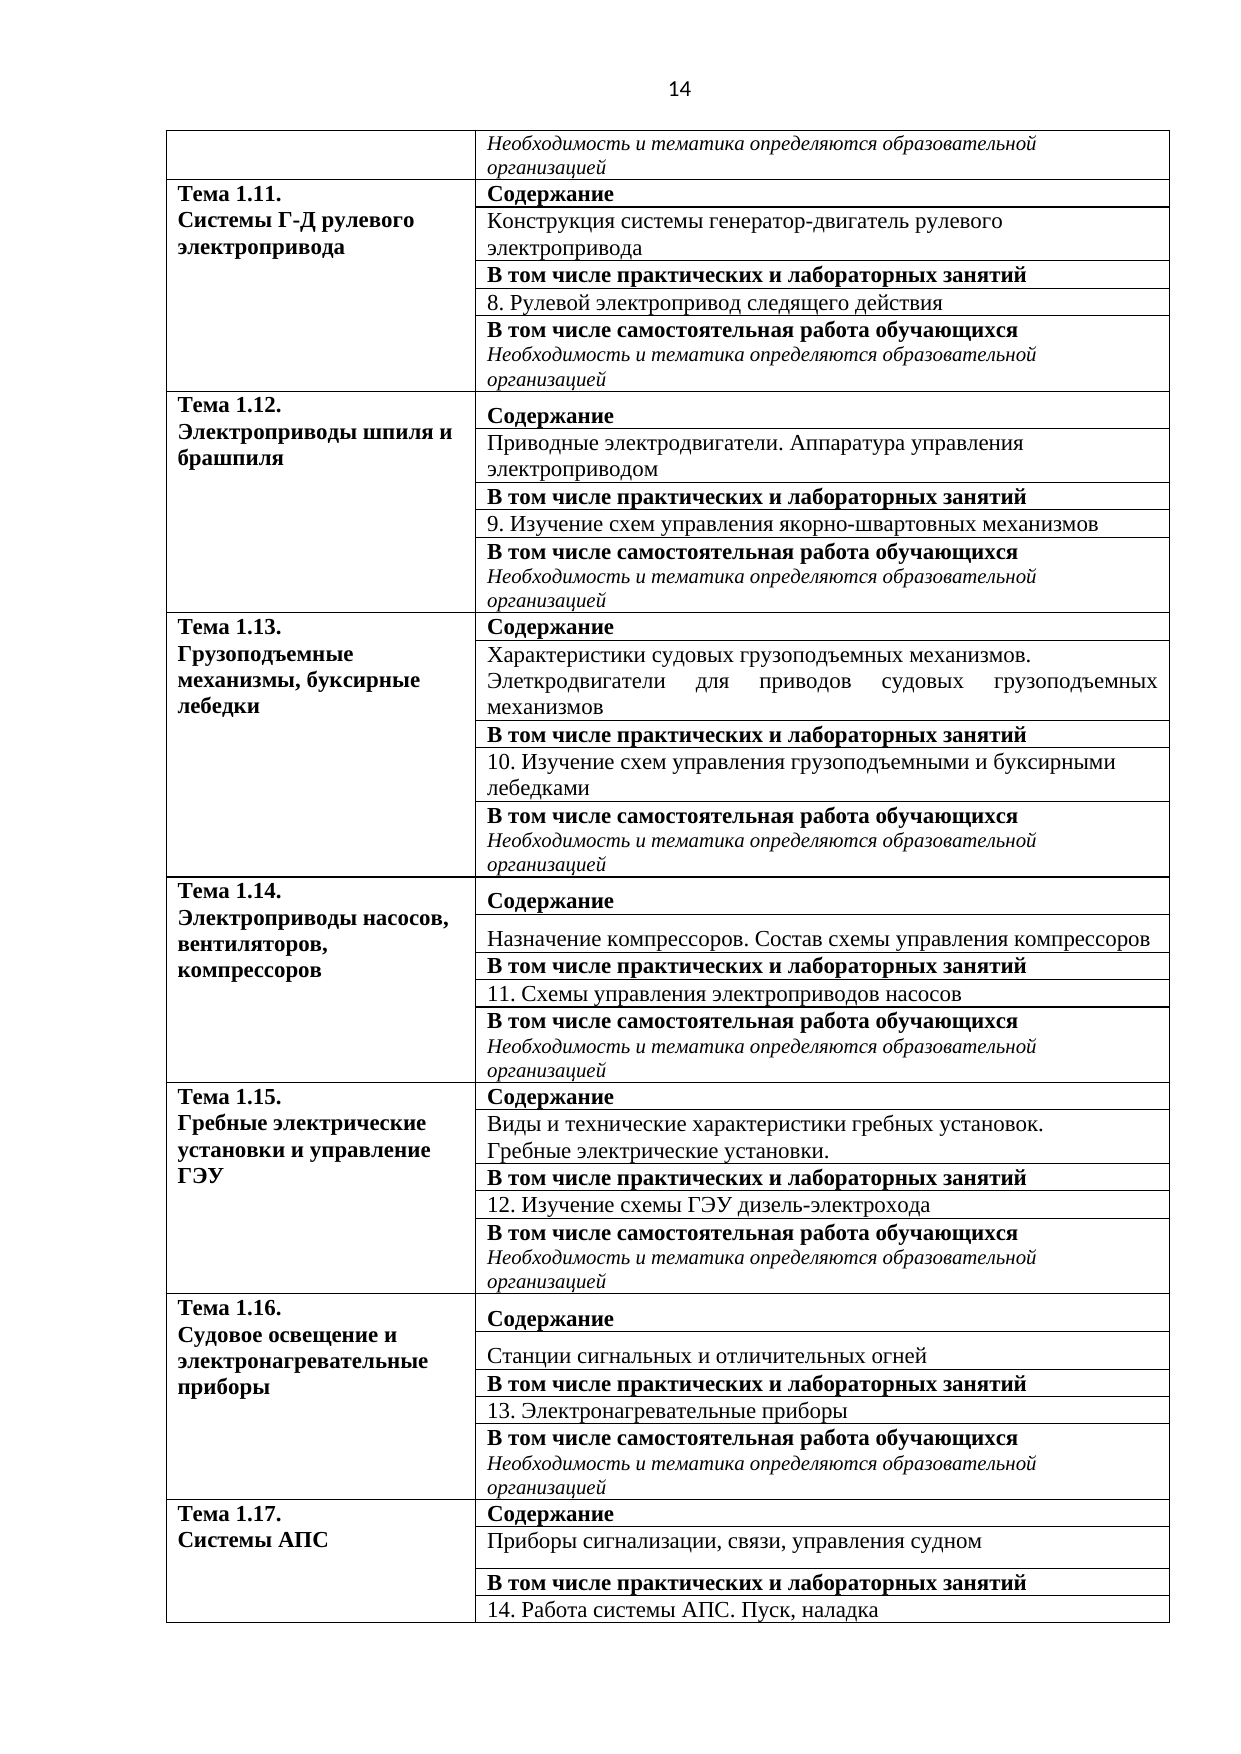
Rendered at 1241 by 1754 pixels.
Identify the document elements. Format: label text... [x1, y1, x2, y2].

table_cell В том числе практических и лабораторных занятий [476, 1370, 1169, 1396]
table_cell Тема 1.14. Электроприводы насосов, вентиляторов, компрессоров [167, 878, 475, 1082]
table_cell Станции сигнальных и отличительных огней [476, 1332, 1169, 1368]
table_cell 9. Изучение схем управления якорно-швартовных механизмов [476, 510, 1169, 537]
table_cell 12. Изучение схемы ГЭУ дизель-электрохода [476, 1191, 1169, 1218]
table_cell Тема 1.17. Системы АПС [167, 1500, 475, 1622]
table_cell Содержание [476, 878, 1169, 914]
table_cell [476, 131, 1169, 179]
table_cell Тема 1.12. Электроприводы шпиля и брашпиля [167, 392, 475, 612]
table_cell Конструкция системы генератор-двигатель рулевого электропривода [476, 208, 1169, 260]
table_cell В том числе практических и лабораторных занятий [476, 1569, 1169, 1595]
table_cell 14. Работа системы АПС. Пуск, наладка [476, 1596, 1169, 1622]
table_cell Содержание [476, 392, 1169, 428]
table_cell Тема 1.11. Системы Г-Д рулевого электропривода [167, 180, 475, 391]
table_cell 11. Схемы управления электроприводов насосов [476, 980, 1169, 1006]
table_cell В том числе самостоятельная работа обучающихся Необходимость и тематика определяются образовательной организацией [476, 802, 1169, 876]
table_cell В том числе самостоятельная работа обучающихся Необходимость и тематика определяются образовательной организацией [476, 538, 1169, 612]
table_cell В том числе практических и лабораторных занятий [476, 483, 1169, 509]
table_cell Содержание [476, 613, 1169, 639]
table_cell В том числе самостоятельная работа обучающихся Необходимость и тематика определяются образовательной организацией [476, 1008, 1169, 1082]
table_cell В том числе самостоятельная работа обучающихся Необходимость и тематика определяются образовательной организацией [476, 1424, 1169, 1499]
table_cell Содержание [476, 1294, 1169, 1331]
table_cell 13. Электронагревательные приборы [476, 1397, 1169, 1423]
table_cell Приборы сигнализации, связи, управления судном [476, 1527, 1169, 1567]
table_cell Содержание [476, 180, 1169, 206]
table_cell Виды и технические характеристики гребных установок. Гребные электрические установки. [476, 1110, 1169, 1163]
table_cell Приводные электродвигатели. Аппаратура управления электроприводом [476, 429, 1169, 482]
table_cell Назначение компрессоров. Состав схемы управления компрессоров [476, 915, 1169, 952]
table_cell В том числе практических и лабораторных занятий [476, 953, 1169, 979]
table_cell Содержание [476, 1500, 1169, 1526]
table_cell В том числе самостоятельная работа обучающихся Необходимость и тематика определяются образовательной организацией [476, 1219, 1169, 1293]
table_cell В том числе самостоятельная работа обучающихся Необходимость и тематика определяются образовательной организацией [476, 316, 1169, 391]
table_cell 8. Рулевой электропривод следящего действия [476, 289, 1169, 315]
table_cell 10. Изучение схем управления грузоподъемными и буксирными лебедками [476, 748, 1169, 801]
table_cell Характеристики судовых грузоподъемных механизмов. Элеткродвигатели для приводов судовых грузоподъемных механизмов [476, 641, 1169, 720]
table_cell В том числе практических и лабораторных занятий [476, 261, 1169, 288]
table_cell Тема 1.13. Грузоподъемные механизмы, буксирные лебедки [167, 613, 475, 876]
table_cell Содержание [476, 1083, 1169, 1109]
table_cell В том числе практических и лабораторных занятий [476, 1164, 1169, 1190]
table_cell Тема 1.16. Судовое освещение и электронагревательные приборы [167, 1294, 475, 1499]
table_cell Тема 1.15. Гребные электрические установки и управление ГЭУ [167, 1083, 475, 1293]
table_cell В том числе практических и лабораторных занятий [476, 721, 1169, 747]
